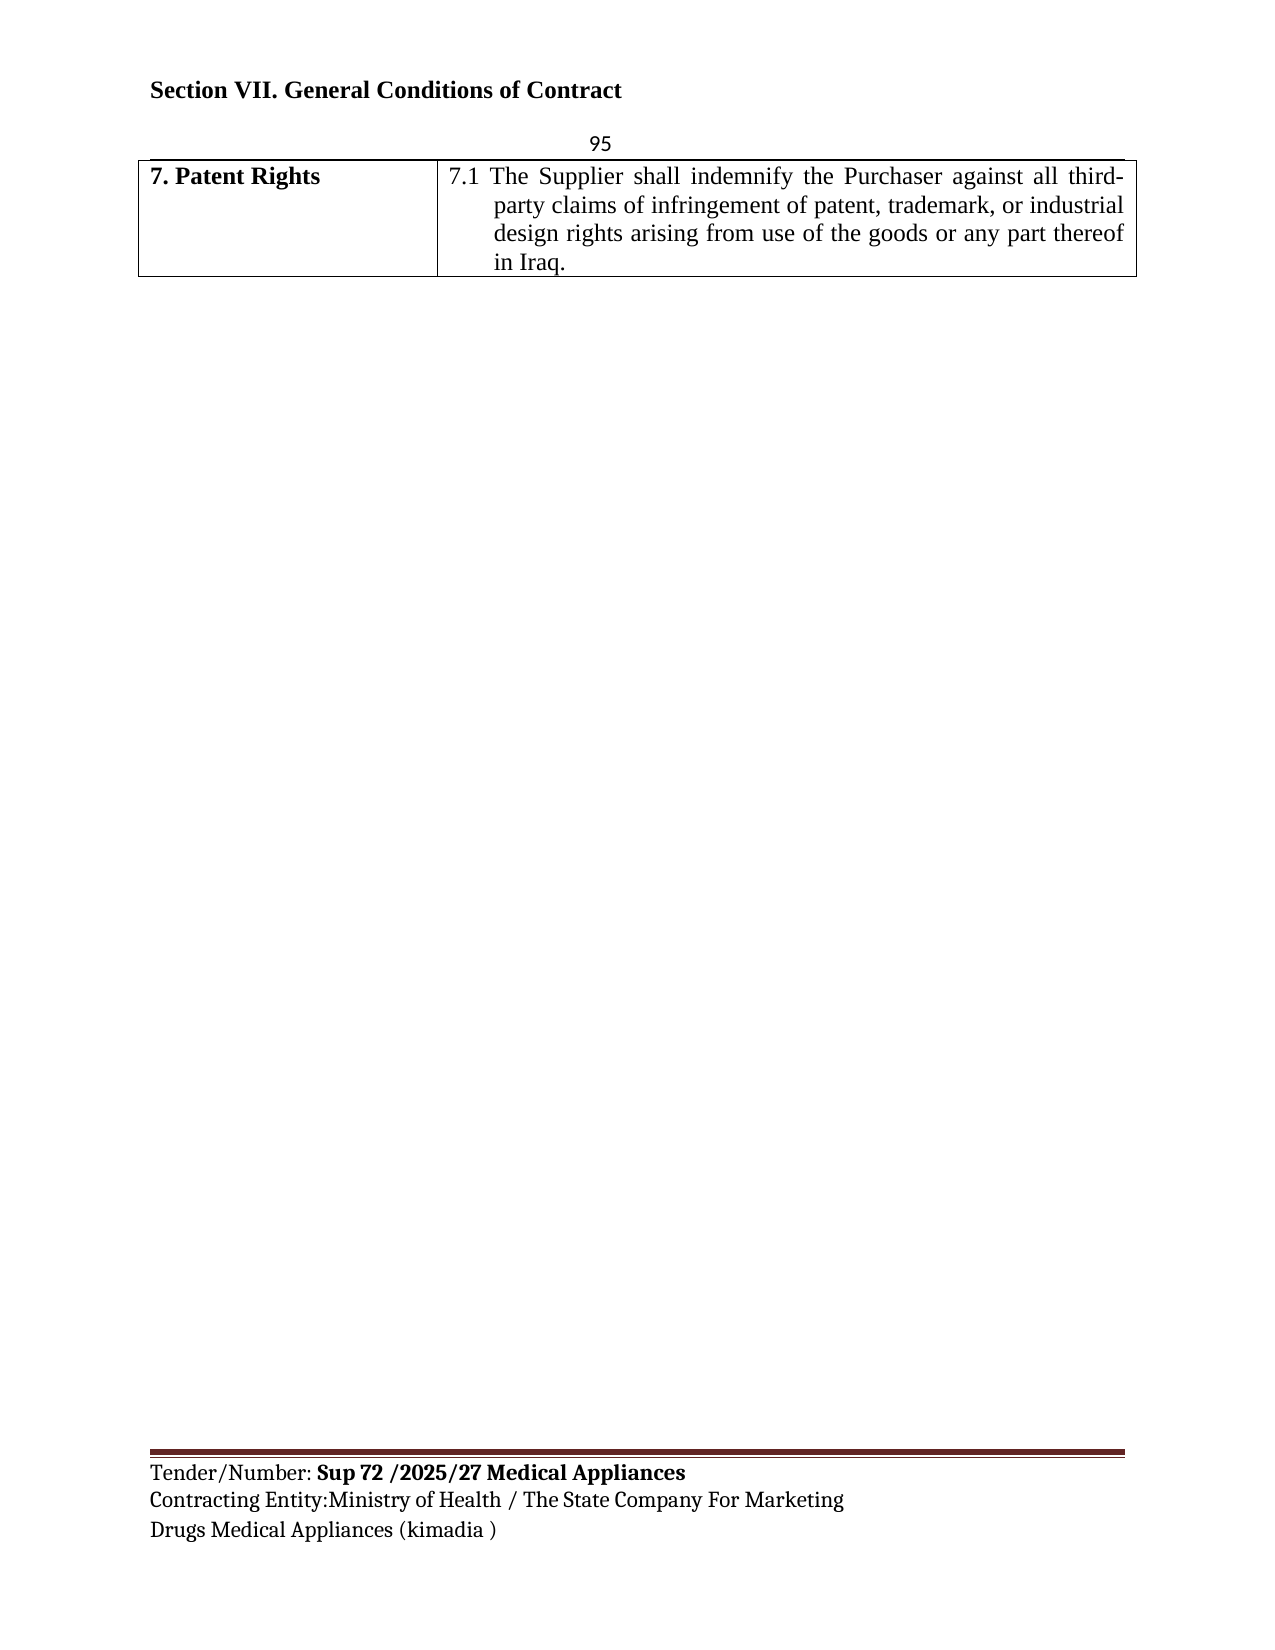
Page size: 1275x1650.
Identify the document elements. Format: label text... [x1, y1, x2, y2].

table_cell 7. Patent Rights [139, 161, 437, 276]
table_cell 7.1 The Supplier shall indemnify the Purchaser against all third-party claims of infringement of patent, trademark, or industrial design rights arising from use of the goods or any part thereof in Iraq. [438, 161, 1136, 276]
